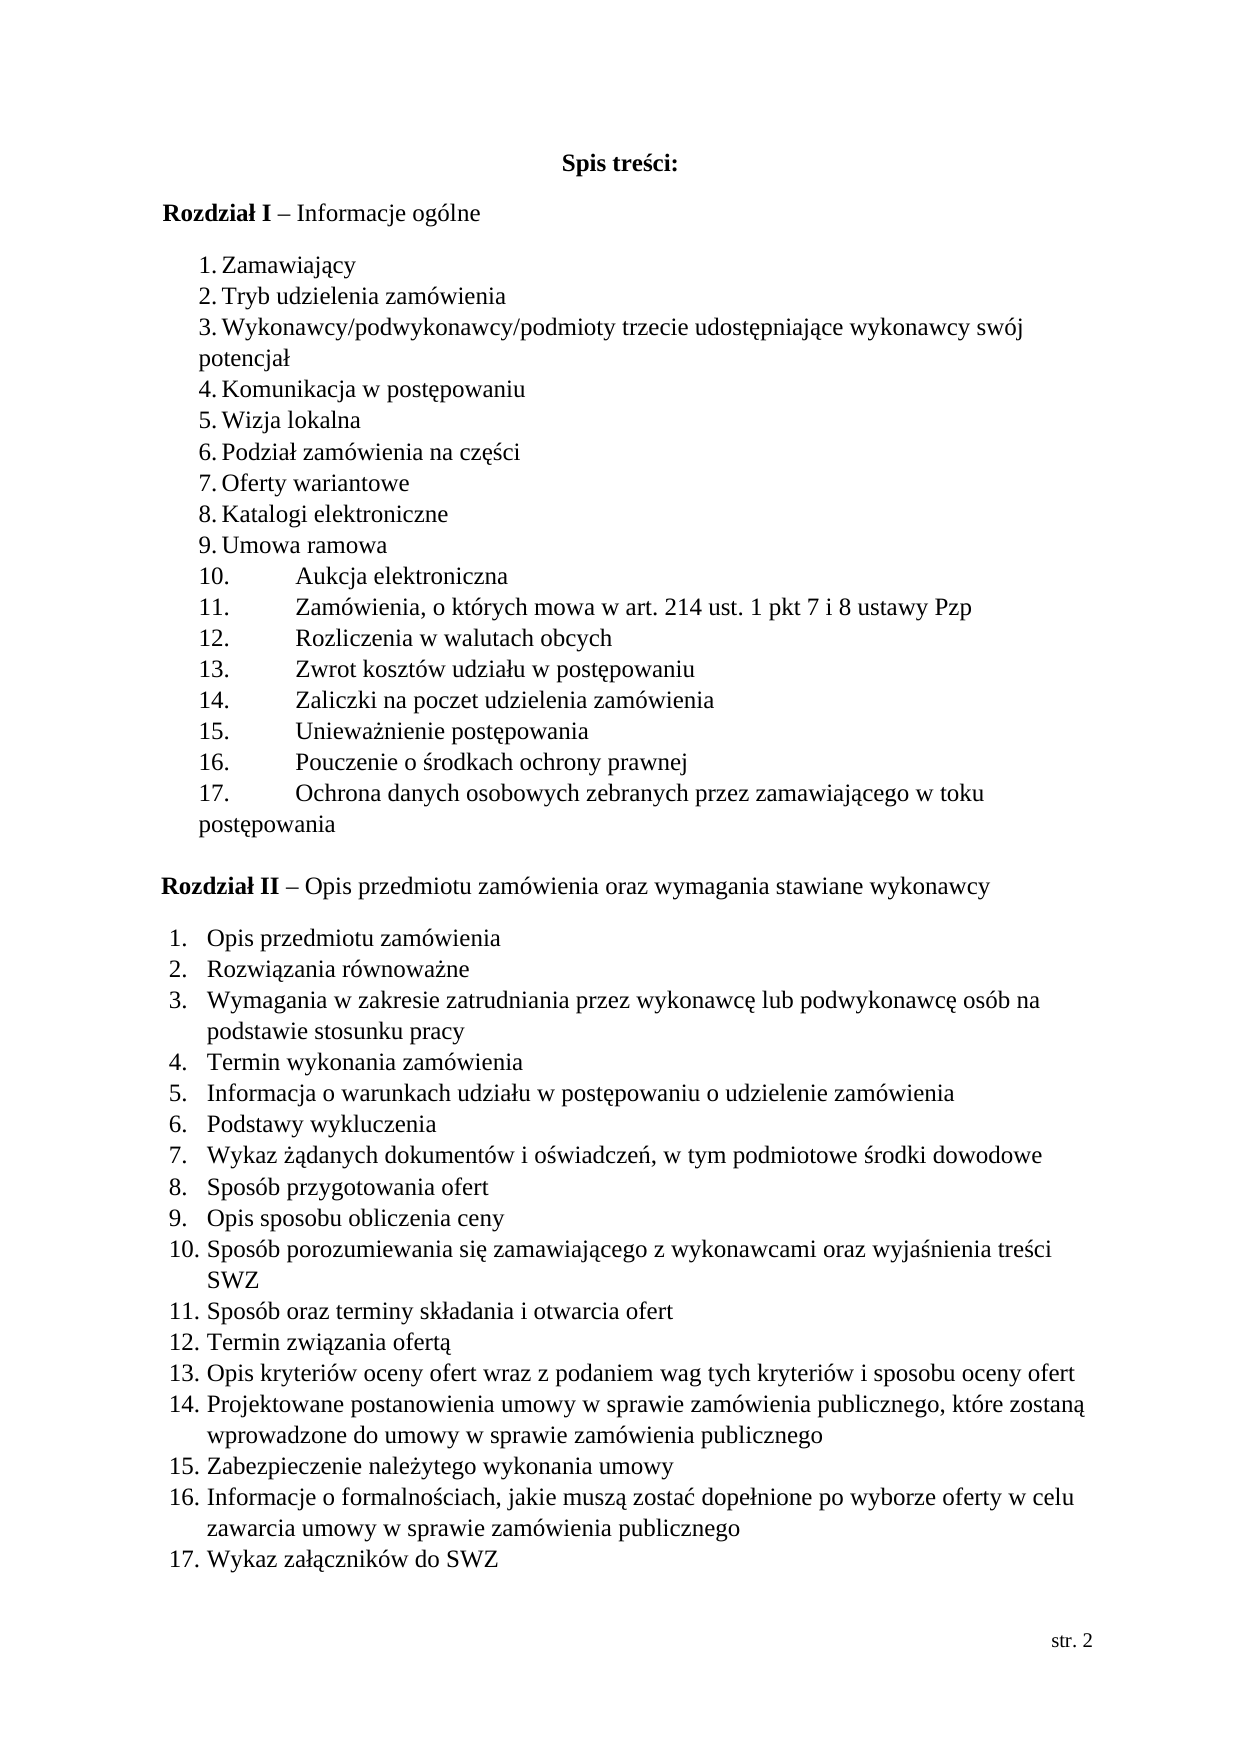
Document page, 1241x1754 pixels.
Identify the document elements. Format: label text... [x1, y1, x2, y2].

list Sposób oraz terminy składania i otwarcia ofert [169, 1296, 1093, 1324]
list Sposób przygotowania ofert [169, 1172, 1093, 1200]
list Katalogi elektroniczne [198, 499, 1093, 527]
list Zwrot kosztów udziału w postępowaniu [198, 654, 1093, 683]
list Zamawiający [198, 250, 1093, 279]
list Wykaz załączników do SWZ [169, 1544, 1093, 1573]
text Rozdział I – Informacje ogólne [162, 198, 1093, 227]
list Aukcja elektroniczna [198, 561, 1093, 589]
list Opis przedmiotu zamówienia [169, 923, 1093, 952]
list Wymagania w zakresie zatrudniania przez wykonawcę lub podwykonawcę osób na podstawie stosunku pracy [169, 985, 1093, 1045]
list Komunikacja w postępowaniu [198, 374, 1093, 403]
list Opis sposobu obliczenia ceny [169, 1203, 1093, 1231]
text Spis treści: [148, 148, 1092, 176]
list Zaliczki na poczet udzielenia zamówienia [198, 685, 1093, 714]
list Wizja lokalna [198, 406, 1093, 434]
list Opis kryteriów oceny ofert wraz z podaniem wag tych kryteriów i sposobu oceny ofert [169, 1358, 1093, 1387]
list Termin związania ofertą [169, 1327, 1093, 1356]
list Zabezpieczenie należytego wykonania umowy [169, 1451, 1093, 1480]
list Informacje o formalnościach, jakie muszą zostać dopełnione po wyborze oferty w celu zawarcia umowy w sprawie zamówienia publicznego [169, 1482, 1093, 1542]
list Umowa ramowa [198, 530, 1093, 558]
list Podstawy wykluczenia [169, 1109, 1093, 1138]
list Tryb udzielenia zamówienia [198, 281, 1093, 310]
list Informacja o warunkach udziału w postępowaniu o udzielenie zamówienia [169, 1078, 1093, 1107]
list Unieważnienie postępowania [198, 716, 1093, 745]
list Projektowane postanowienia umowy w sprawie zamówienia publicznego, które zostaną wprowadzone do umowy w sprawie zamówienia publicznego [169, 1389, 1093, 1449]
list Termin wykonania zamówienia [169, 1047, 1093, 1076]
list Oferty wariantowe [198, 468, 1093, 496]
list Sposób porozumiewania się zamawiającego z wykonawcami oraz wyjaśnienia treści SWZ [169, 1234, 1093, 1293]
subtitle Rozdział II – Opis przedmiotu zamówienia oraz wymagania stawiane wykonawcy [161, 871, 1093, 900]
list Wykonawcy/podwykonawcy/podmioty trzecie udostępniające wykonawcy swój potencjał [198, 312, 1093, 372]
list Wykaz żądanych dokumentów i oświadczeń, w tym podmiotowe środki dowodowe [169, 1141, 1093, 1169]
list Ochrona danych osobowych zebranych przez zamawiającego w toku postępowania [198, 778, 1093, 838]
list Rozliczenia w walutach obcych [198, 623, 1093, 652]
list Rozwiązania równoważne [169, 954, 1093, 983]
list Zamówienia, o których mowa w art. 214 ust. 1 pkt 7 i 8 ustawy Pzp [198, 592, 1093, 621]
list Podział zamówienia na części [198, 437, 1093, 465]
list Pouczenie o środkach ochrony prawnej [198, 747, 1093, 776]
